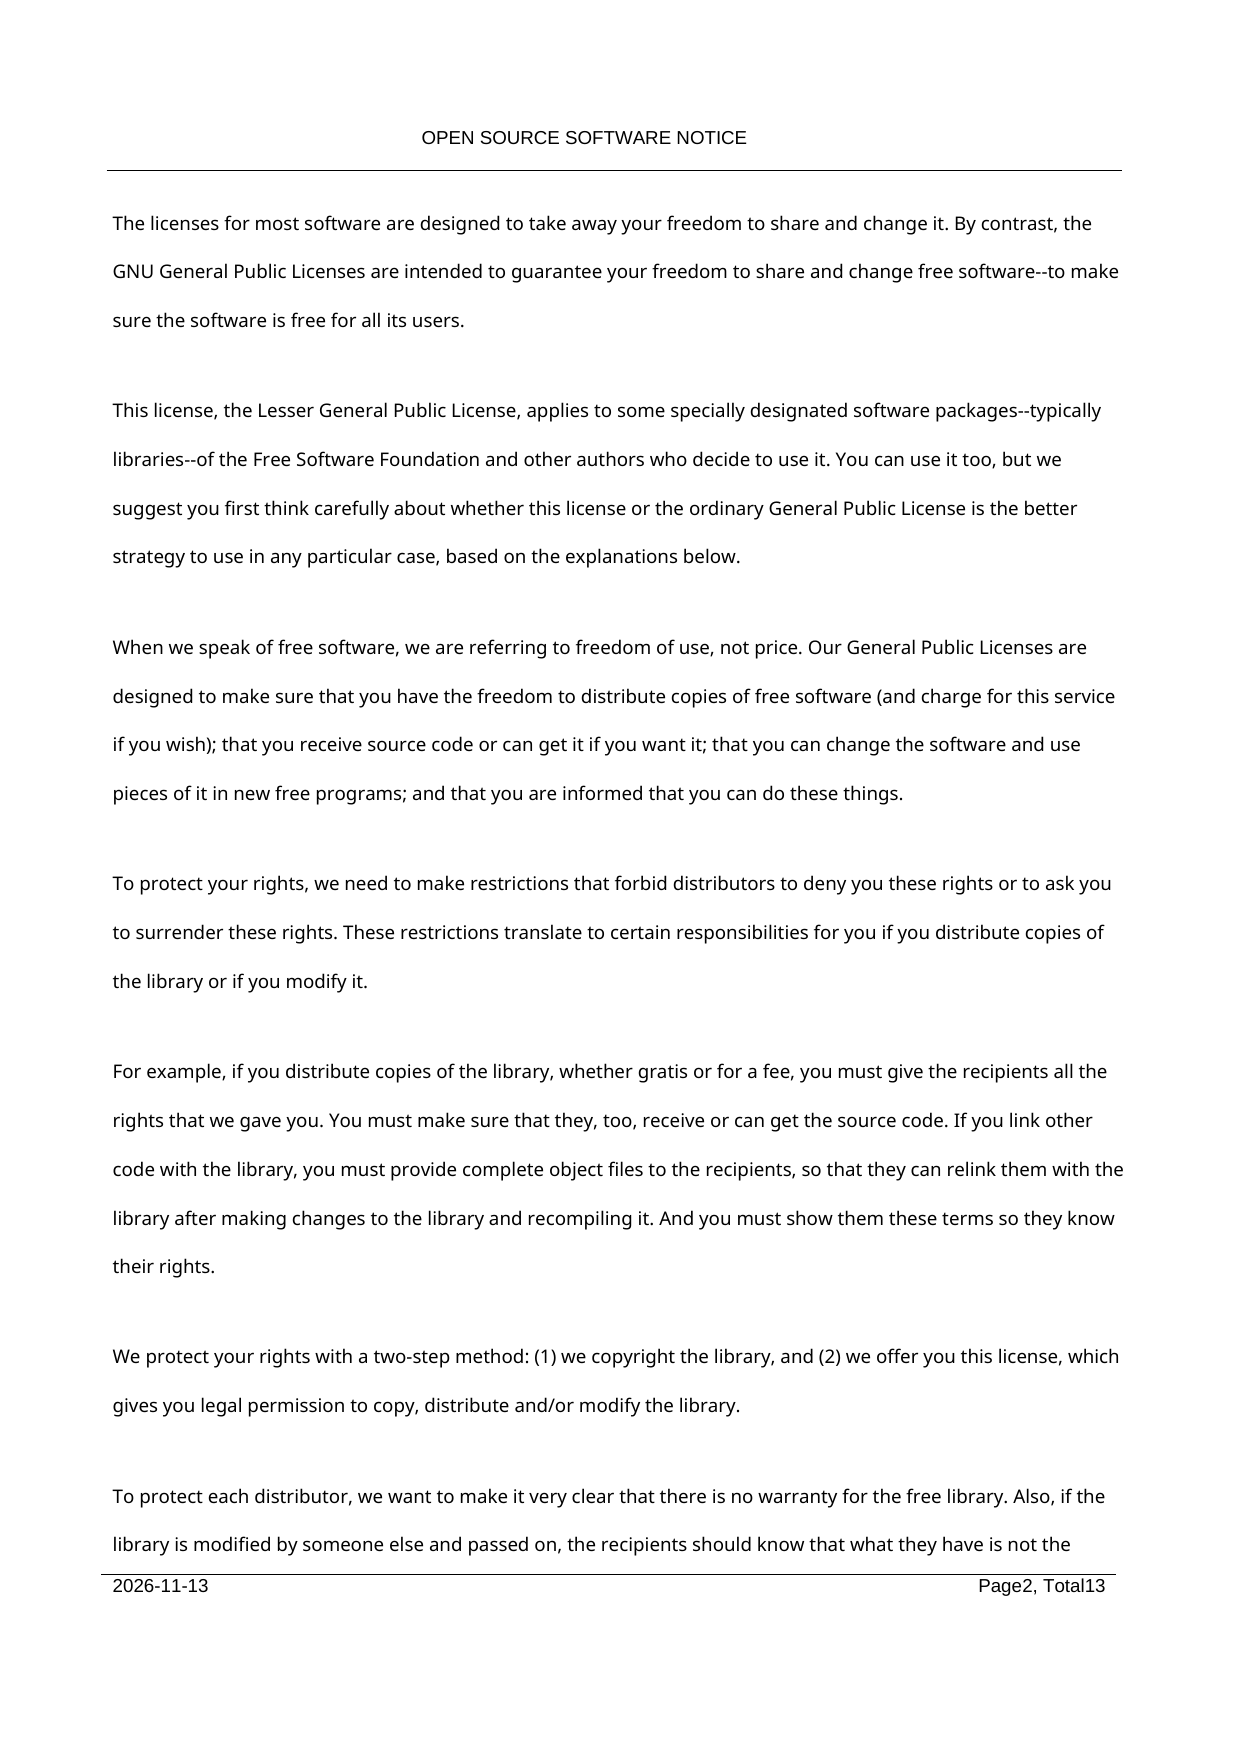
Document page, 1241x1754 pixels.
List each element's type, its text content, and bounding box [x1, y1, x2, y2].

text This license, the Lesser General Public License, applies to some specially designated software packages--typically libraries--of the Free Software Foundation and other authors who decide to use it. You can use it too, but we suggest you first think carefully about whether this license or the ordinary General Public License is the better strategy to use in any particular case, based on the explanations below. [112, 394, 1128, 573]
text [112, 1479, 1128, 1561]
text When we speak of free software, we are referring to freedom of use, not price. Our General Public Licenses are designed to make sure that you have the freedom to distribute copies of free software (and charge for this service if you wish); that you receive source code or can get it if you want it; that you can change the software and use pieces of it in new free programs; and that you are informed that you can do these things. [112, 631, 1128, 809]
text For example, if you distribute copies of the library, whether gratis or for a fee, you must give the recipients all the rights that we gave you. You must make sure that they, too, receive or can get the source code. If you link other code with the library, you must provide complete object files to the recipients, so that they can relink them with the library after making changes to the library and recompiling it. And you must show them these terms so they know their rights. [112, 1055, 1128, 1283]
text To protect your rights, we need to make restrictions that forbid distributors to deny you these rights or to ask you to surrender these rights. These restrictions translate to certain responsibilities for you if you distribute copies of the library or if you modify it. [112, 867, 1128, 997]
text The licenses for most software are designed to take away your freedom to share and change it. By contrast, the GNU General Public Licenses are intended to guarantee your freedom to share and change free software--to make sure the software is free for all its users. [112, 206, 1128, 336]
text We protect your rights with a two-step method: (1) we copyright the library, and (2) we offer you this license, which gives you legal permission to copy, distribute and/or modify the library. [112, 1340, 1128, 1422]
